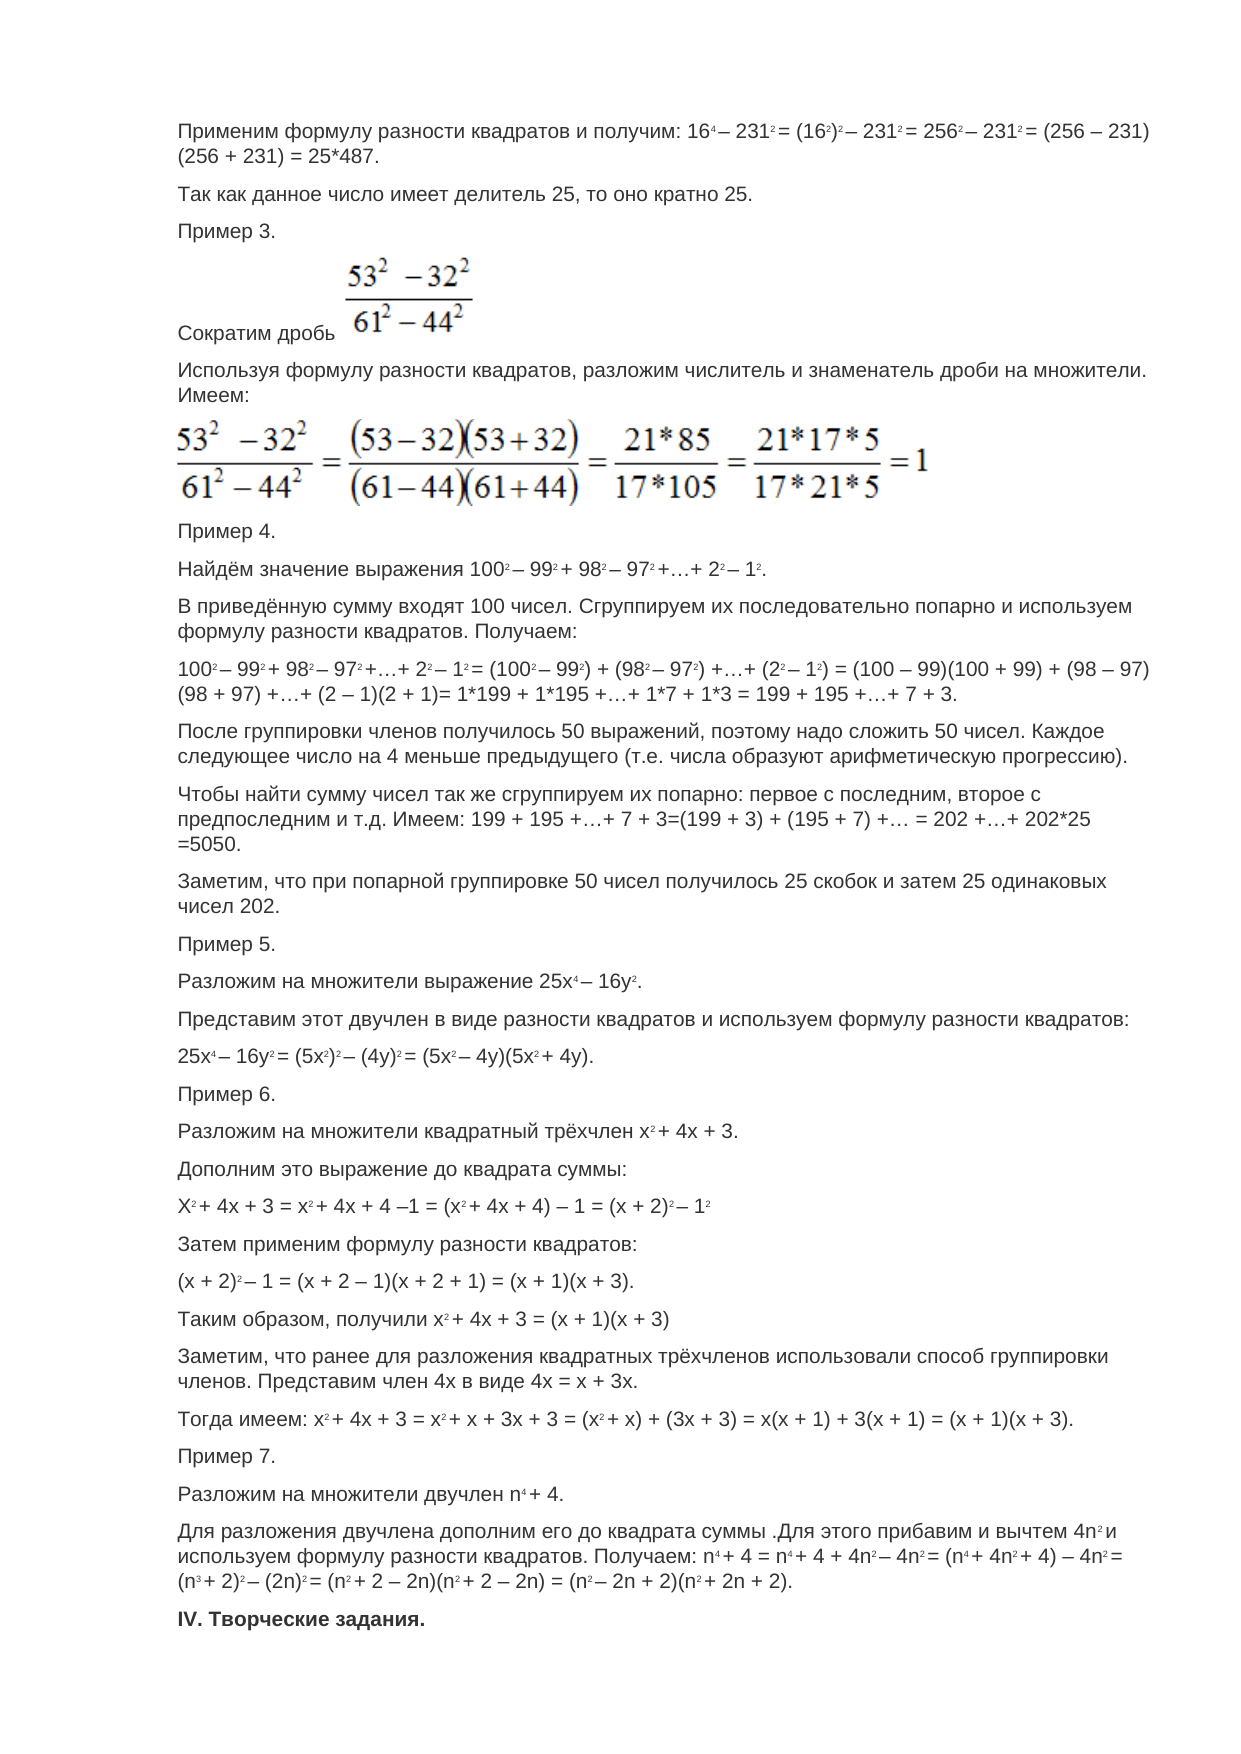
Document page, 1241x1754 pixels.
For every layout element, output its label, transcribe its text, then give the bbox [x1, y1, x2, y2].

text Заметим, что при попарной группировке 50 чисел получилось 25 скобок и затем 25 одинаковых чисел 202. [177, 868, 1152, 918]
text Чтобы найти сумму чисел так же сгруппируем их попарно: первое с последним, второе с предпоследним и т.д. Имеем: 199 + 195 +…+ 7 + 3=(199 + 3) + (195 + 7) +… = 202 +…+ 202*25 =5050. [177, 780, 1152, 855]
text Разложим на множители выражение 25х4 – 16у2. [177, 968, 1152, 993]
text Тогда имеем: х2 + 4х + 3 = х2 + х + 3х + 3 = (х2 + х) + (3х + 3) = х(х + 1) + 3(х + 1) = (х + 1)(х + 3). [177, 1405, 1152, 1430]
picture [341, 255, 476, 340]
text Используя формулу разности квадратов, разложим числитель и знаменатель дроби на множители. Имеем: [177, 357, 1152, 407]
text Пример 3. [177, 218, 1152, 243]
text Пример 5. [177, 930, 1152, 955]
text 1002 – 992 + 982 – 972 +…+ 22 – 12 = (1002 – 992) + (982 – 972) +…+ (22 – 12) = (100 – 99)(100 + 99) + (98 – 97)(98 + 97) +…+ (2 – 1)(2 + 1)= 1*199 + 1*195 +…+ 1*7 + 1*3 = 199 + 195 +…+ 7 + 3. [177, 655, 1152, 705]
picture [177, 419, 931, 506]
text (х + 2)2 – 1 = (х + 2 – 1)(х + 2 + 1) = (х + 1)(х + 3). [177, 1268, 1152, 1293]
text Представим этот двучлен в виде разности квадратов и используем формулу разности квадратов: [177, 1005, 1152, 1030]
text Сократим дробь [177, 256, 1152, 344]
text Разложим на множители квадратный трёхчлен х2 + 4х + 3. [177, 1118, 1152, 1143]
text После группировки членов получилось 50 выражений, поэтому надо сложить 50 чисел. Каждое следующее число на 4 меньше предыдущего (т.е. числа образуют арифметическую прогрессию). [177, 718, 1152, 768]
text Найдём значение выражения 1002 – 992 + 982 – 972 +…+ 22 – 12. [177, 555, 1152, 580]
text Затем применим формулу разности квадратов: [177, 1230, 1152, 1255]
text В приведённую сумму входят 100 чисел. Сгруппируем их последовательно попарно и используем формулу разности квадратов. Получаем: [177, 593, 1152, 643]
text IV. Творческие задания. [177, 1605, 1152, 1630]
text Разложим на множители двучлен n4 + 4. [177, 1480, 1152, 1505]
text Дополним это выражение до квадрата суммы: [177, 1155, 1152, 1180]
text Пример 4. [177, 518, 1152, 543]
text Заметим, что ранее для разложения квадратных трёхчленов использовали способ группировки членов. Представим член 4х в виде 4х = х + 3х. [177, 1343, 1152, 1393]
text Так как данное число имеет делитель 25, то оно кратно 25. [177, 181, 1152, 206]
text Пример 7. [177, 1443, 1152, 1468]
text Применим формулу разности квадратов и получим: 164 – 2312 = (162)2 – 2312 = 2562 – 2312 = (256 – 231)(256 + 231) = 25*487. [177, 118, 1152, 168]
text Таким образом, получили х2 + 4х + 3 = (х + 1)(х + 3) [177, 1305, 1152, 1330]
text Х2 + 4х + 3 = х2 + 4х + 4 –1 = (х2 + 4х + 4) – 1 = (х + 2)2 – 12 [177, 1193, 1152, 1218]
text Пример 6. [177, 1080, 1152, 1105]
text Для разложения двучлена дополним его до квадрата суммы .Для этого прибавим и вычтем 4n2 и используем формулу разности квадратов. Получаем: n4 + 4 = n4 + 4 + 4n2 – 4n2 = (n4 + 4n2 + 4) – 4n2 = (n3 + 2)2 – (2n)2 = (n2 + 2 – 2n)(n2 + 2 – 2n) = (n2 – 2n + 2)(n2 + 2n + 2). [177, 1518, 1152, 1593]
text 25х4 – 16у2 = (5х2)2 – (4у)2 = (5х2 – 4у)(5х2 + 4у). [177, 1043, 1152, 1068]
